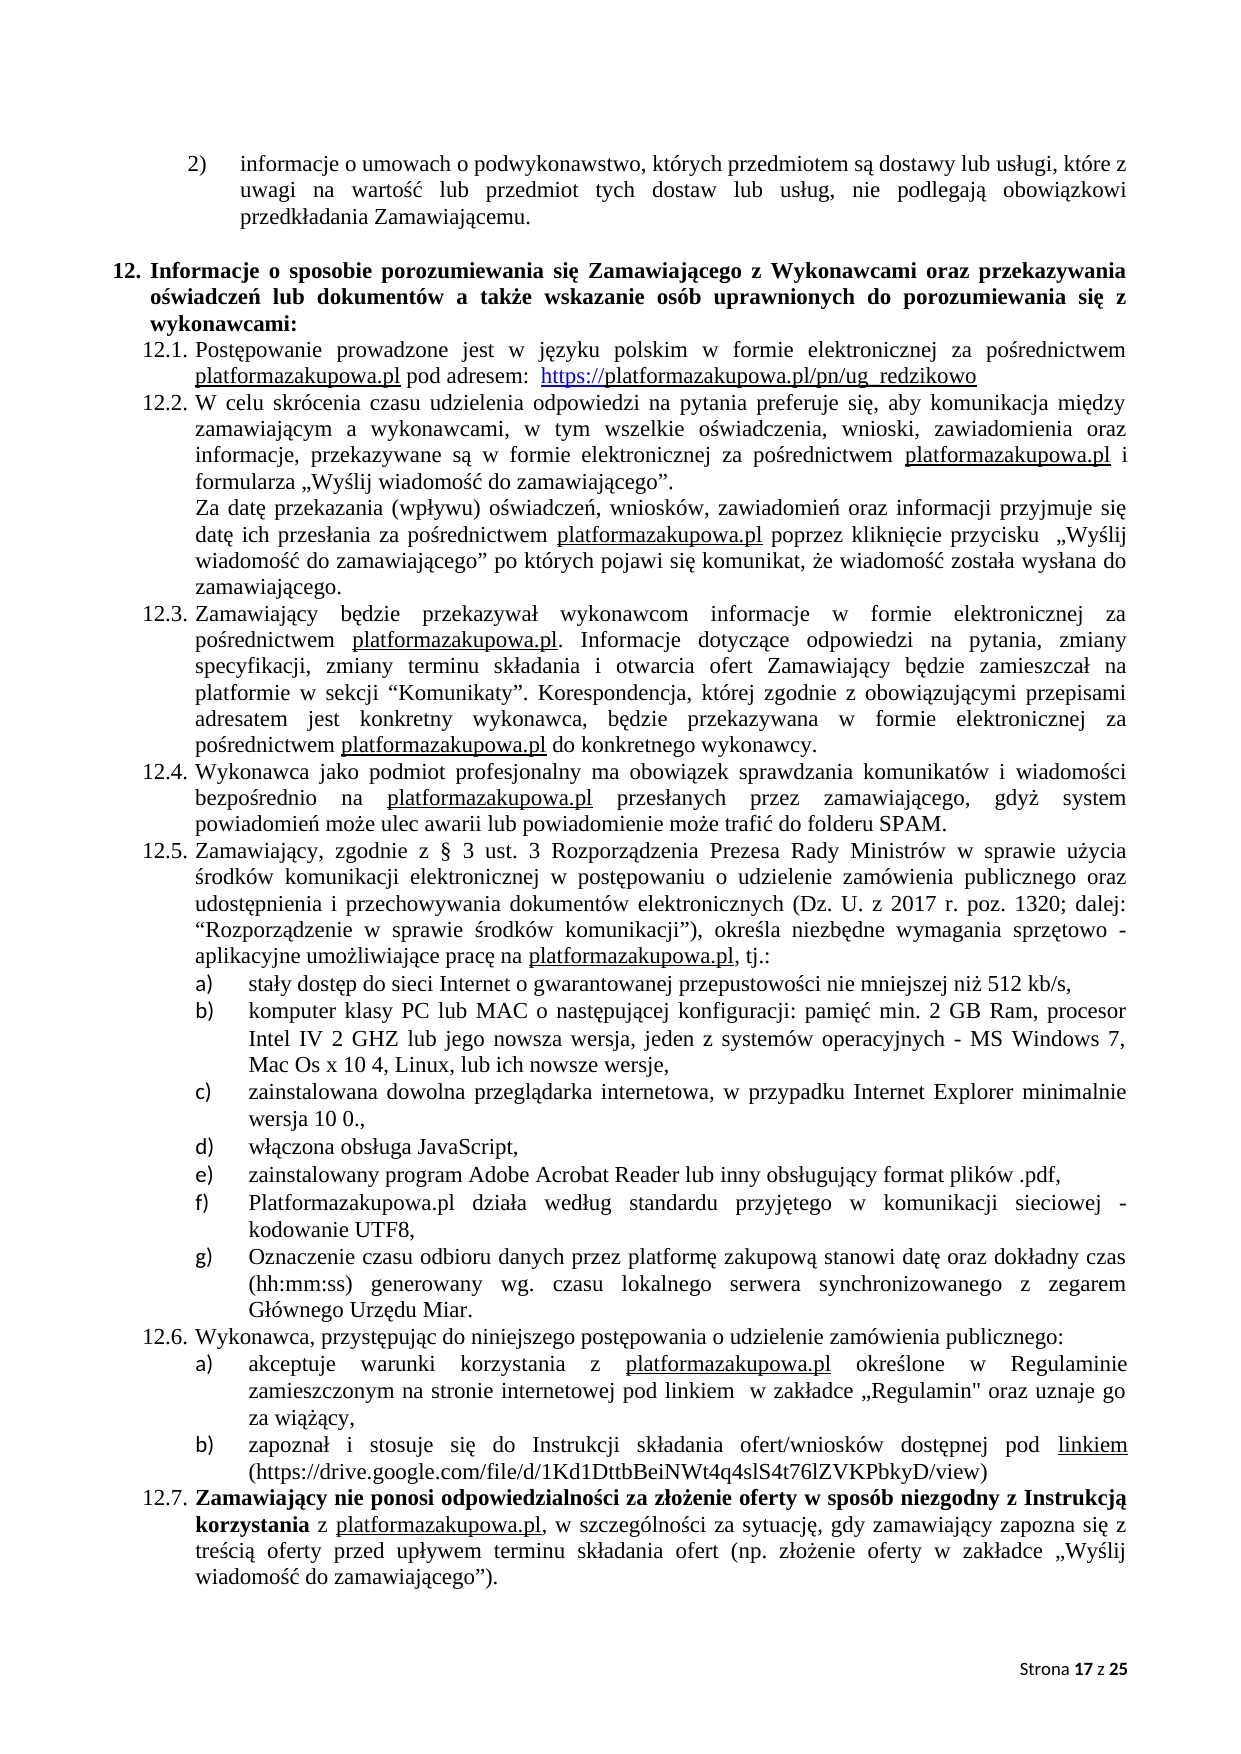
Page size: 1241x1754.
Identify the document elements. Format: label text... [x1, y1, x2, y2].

list akceptuje warunki korzystania z platformazakupowa.pl określone w Regulaminie zamieszczonym na stronie internetowej pod linkiem w zakładce „Regulamin" oraz uznaje go za wiążący, [195, 1349, 1128, 1430]
list komputer klasy PC lub MAC o następującej konfiguracji: pamięć min. 2 GB Ram, procesor Intel IV 2 GHZ lub jego nowsza wersja, jeden z systemów operacyjnych - MS Windows 7, Mac Os x 10 4, Linux, lub ich nowsze wersje, [195, 997, 1128, 1077]
list Informacje o sposobie porozumiewania się Zamawiającego z Wykonawcami oraz przekazywania oświadczeń lub dokumentów a także wskazanie osób uprawnionych do porozumiewania się z wykonawcami: [112, 257, 1128, 336]
list Za datę przekazania (wpływu) oświadczeń, wniosków, zawiadomień oraz informacji przyjmuje się datę ich przesłania za pośrednictwem platformazakupowa.pl poprzez kliknięcie przycisku „Wyślij wiadomość do zamawiającego” po których pojawi się komunikat, że wiadomość została wysłana do zamawiającego. [195, 494, 1128, 600]
list Zamawiający będzie przekazywał wykonawcom informacje w formie elektronicznej za pośrednictwem platformazakupowa.pl. Informacje dotyczące odpowiedzi na pytania, zmiany specyfikacji, zmiany terminu składania i otwarcia ofert Zamawiający będzie zamieszczał na platformie w sekcji “Komunikaty”. Korespondencja, której zgodnie z obowiązującymi przepisami adresatem jest konkretny wykonawca, będzie przekazywana w formie elektronicznej za pośrednictwem platformazakupowa.pl do konkretnego wykonawcy. [142, 600, 1128, 758]
list zainstalowana dowolna przeglądarka internetowa, w przypadku Internet Explorer minimalnie wersja 10 0., [195, 1077, 1128, 1132]
list Wykonawca, przystępując do niniejszego postępowania o udzielenie zamówienia publicznego: [142, 1323, 1128, 1349]
list W celu skrócenia czasu udzielenia odpowiedzi na pytania preferuje się, aby komunikacja między zamawiającym a wykonawcami, w tym wszelkie oświadczenia, wnioski, zawiadomienia oraz informacje, przekazywane są w formie elektronicznej za pośrednictwem platformazakupowa.pl i formularza „Wyślij wiadomość do zamawiającego”. [142, 389, 1128, 494]
list Wykonawca jako podmiot profesjonalny ma obowiązek sprawdzania komunikatów i wiadomości bezpośrednio na platformazakupowa.pl przesłanych przez zamawiającego, gdyż system powiadomień może ulec awarii lub powiadomienie może trafić do folderu SPAM. [142, 758, 1128, 837]
list włączona obsługa JavaScript, [195, 1132, 1128, 1160]
list informacje o umowach o podwykonawstwo, których przedmiotem są dostawy lub usługi, które z uwagi na wartość lub przedmiot tych dostaw lub usług, nie podlegają obowiązkowi przedkładania Zamawiającemu. [187, 150, 1128, 229]
list Oznaczenie czasu odbioru danych przez platformę zakupową stanowi datę oraz dokładny czas (hh:mm:ss) generowany wg. czasu lokalnego serwera synchronizowanego z zegarem Głównego Urzędu Miar. [195, 1242, 1128, 1323]
list Platformazakupowa.pl działa według standardu przyjętego w komunikacji sieciowej - kodowanie UTF8, [195, 1188, 1128, 1242]
list Postępowanie prowadzone jest w języku polskim w formie elektronicznej za pośrednictwem platformazakupowa.pl pod adresem: https://platformazakupowa.pl/pn/ug_redzikowo [142, 336, 1128, 389]
list stały dostęp do sieci Internet o gwarantowanej przepustowości nie mniejszej niż 512 kb/s, [195, 969, 1128, 997]
list Zamawiający nie ponosi odpowiedzialności za złożenie oferty w sposób niezgodny z Instrukcją korzystania z platformazakupowa.pl, w szczególności za sytuację, gdy zamawiający zapozna się z treścią oferty przed upływem terminu składania ofert (np. złożenie oferty w zakładce „Wyślij wiadomość do zamawiającego”). [142, 1484, 1128, 1590]
list zainstalowany program Adobe Acrobat Reader lub inny obsługujący format plików .pdf, [195, 1160, 1128, 1188]
list Zamawiający, zgodnie z § 3 ust. 3 Rozporządzenia Prezesa Rady Ministrów w sprawie użycia środków komunikacji elektronicznej w postępowaniu o udzielenie zamówienia publicznego oraz udostępnienia i przechowywania dokumentów elektronicznych (Dz. U. z 2017 r. poz. 1320; dalej: “Rozporządzenie w sprawie środków komunikacji”), określa niezbędne wymagania sprzętowo - aplikacyjne umożliwiające pracę na platformazakupowa.pl, tj.: [142, 837, 1128, 969]
list zapoznał i stosuje się do Instrukcji składania ofert/wniosków dostępnej pod linkiem (https://drive.google.com/file/d/1Kd1DttbBeiNWt4q4slS4t76lZVKPbkyD/view) [195, 1430, 1128, 1484]
